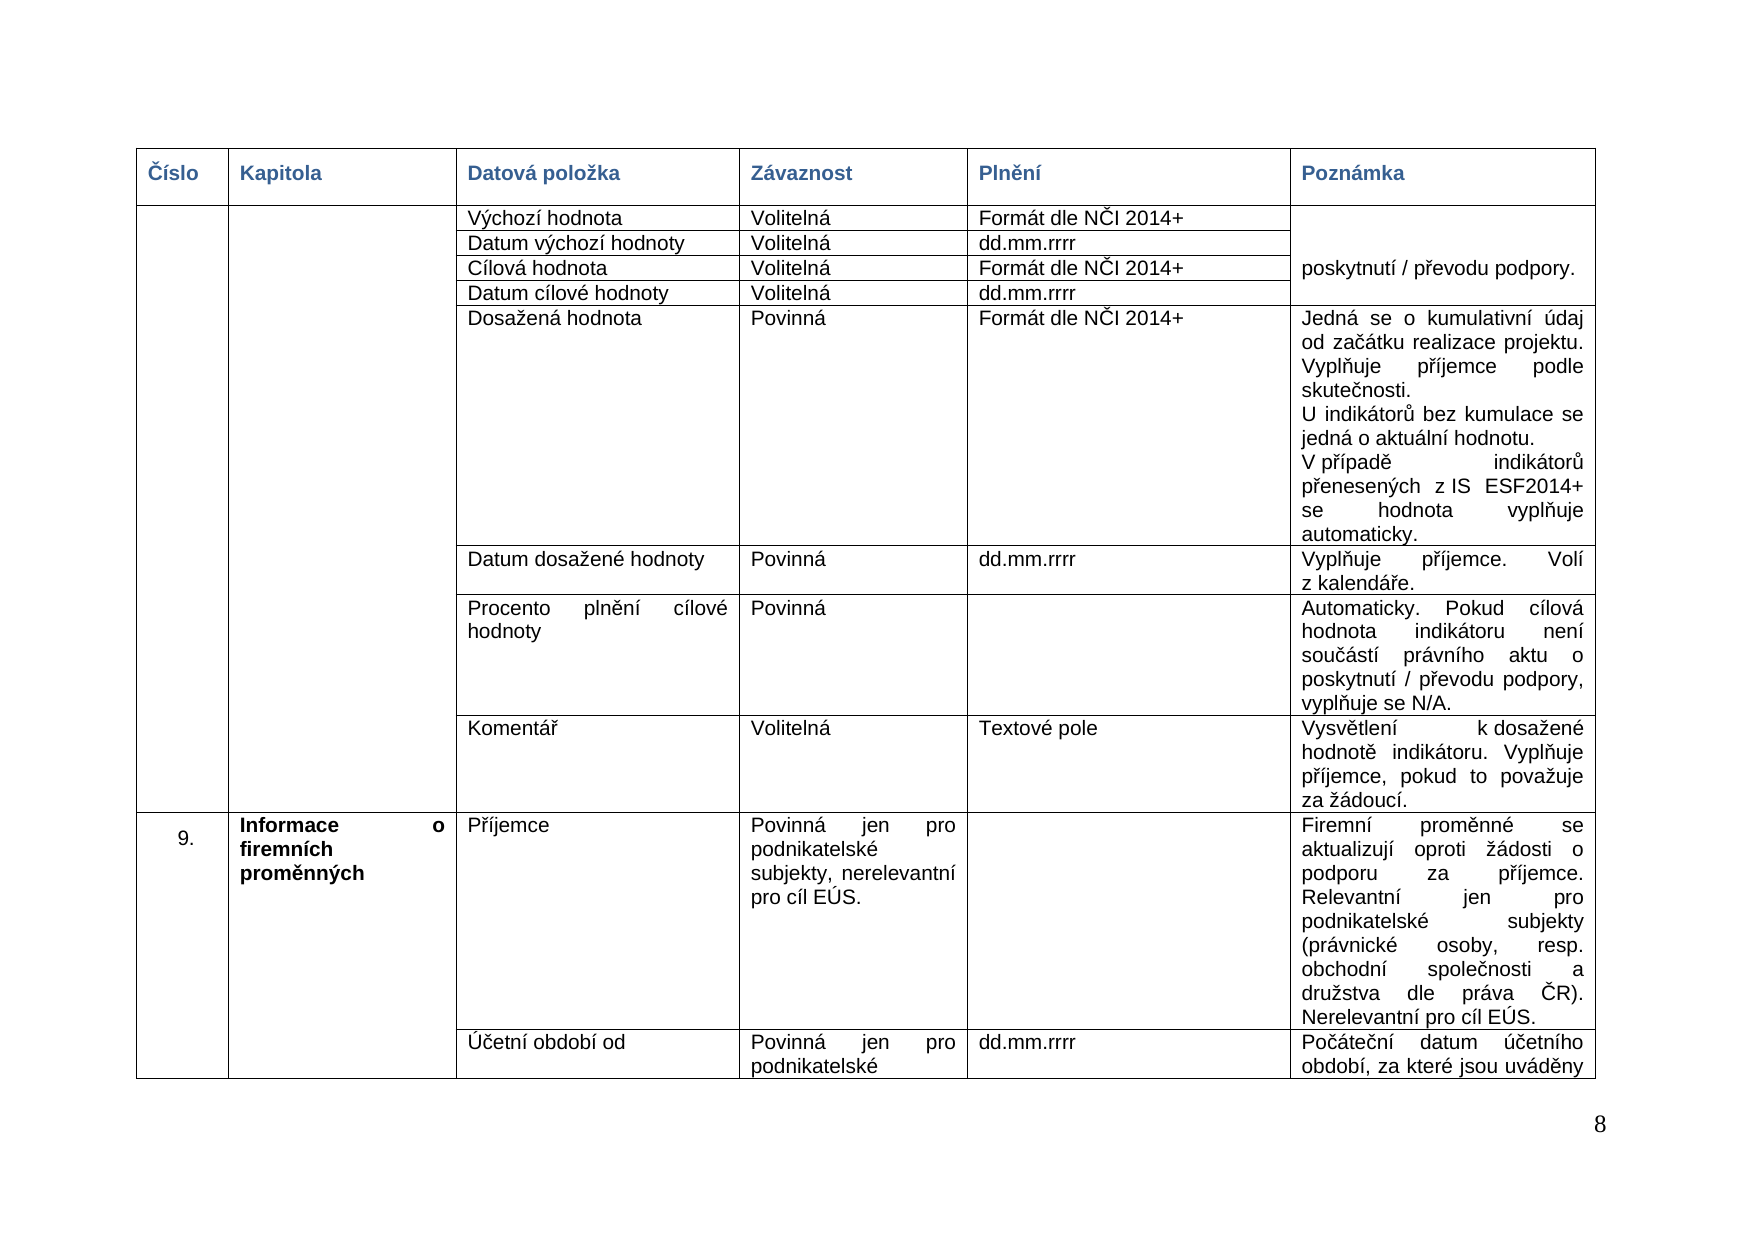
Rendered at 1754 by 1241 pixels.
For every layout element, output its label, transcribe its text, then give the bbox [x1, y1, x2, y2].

table_cell Formát dle NČI 2014+ [968, 306, 1290, 545]
table_cell dd.mm.rrrr [968, 546, 1290, 594]
table_cell Povinná [740, 595, 967, 715]
table_cell Volitelná [740, 256, 967, 280]
table_cell Firemní proměnné se aktualizují oproti žádosti o podporu za příjemce. Relevantní jen pro podnikatelské subjekty (právnické osoby, resp. obchodní společnosti a družstva dle práva ČR). Nerelevantní pro cíl EÚS. [1291, 813, 1595, 1029]
table_header Kapitola [229, 149, 456, 205]
table_header Plnění [968, 149, 1290, 205]
table_cell dd.mm.rrrr [968, 281, 1290, 305]
table_cell Povinná [740, 546, 967, 594]
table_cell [740, 1030, 967, 1078]
table_cell Textové pole [968, 716, 1290, 812]
table_cell Jedná se o kumulativní údaj od začátku realizace projektu. Vyplňuje příjemce podle skutečnosti. U indikátorů bez kumulace se jedná o aktuální hodnotu. V případě indikátorů přenesených z IS ESF2014+ se hodnota vyplňuje automaticky. [1291, 306, 1595, 545]
table_cell Formát dle NČI 2014+ [968, 256, 1290, 280]
table_cell Formát dle NČI 2014+ [968, 206, 1290, 230]
table_cell [137, 813, 228, 1078]
table_header Datová položka [457, 149, 739, 205]
table_cell Volitelná [740, 716, 967, 812]
table_cell Datum cílové hodnoty [457, 281, 739, 305]
table_cell Účetní období od [457, 1030, 739, 1078]
table_cell Volitelná [740, 231, 967, 255]
table_cell Datum výchozí hodnoty [457, 231, 739, 255]
table_cell Výchozí hodnota [457, 206, 739, 230]
table_cell Volitelná [740, 206, 967, 230]
table_cell Vysvětlení k dosažené hodnotě indikátoru. Vyplňuje příjemce, pokud to považuje za žádoucí. [1291, 716, 1595, 812]
table_cell dd.mm.rrrr [968, 231, 1290, 255]
table_cell [968, 813, 1290, 1029]
table_cell Cílová hodnota [457, 256, 739, 280]
table_cell Datum dosažené hodnoty [457, 546, 739, 594]
table_cell Příjemce [457, 813, 739, 1029]
table_cell Povinná jen pro podnikatelské subjekty, nerelevantní pro cíl EÚS. [740, 813, 967, 1029]
table_cell Volitelná [740, 281, 967, 305]
table_cell Vyplňuje příjemce. Volí z kalendáře. [1291, 546, 1595, 594]
table_cell Komentář [457, 716, 739, 812]
table_cell Automaticky. Pokud cílová hodnota indikátoru není součástí právního aktu o poskytnutí / převodu podpory, vyplňuje se N/A. [1291, 595, 1595, 715]
table_cell Informace o firemních proměnných [229, 813, 456, 1078]
table_cell Procento plnění cílové hodnoty [457, 595, 739, 715]
table_cell Povinná [740, 306, 967, 545]
table_cell Dosažená hodnota [457, 306, 739, 545]
table_header Poznámka [1291, 149, 1595, 205]
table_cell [1291, 1030, 1595, 1078]
table_cell dd.mm.rrrr [968, 1030, 1290, 1078]
table_cell [968, 595, 1290, 715]
table_header Číslo [137, 149, 228, 205]
table_header Závaznost [740, 149, 967, 205]
